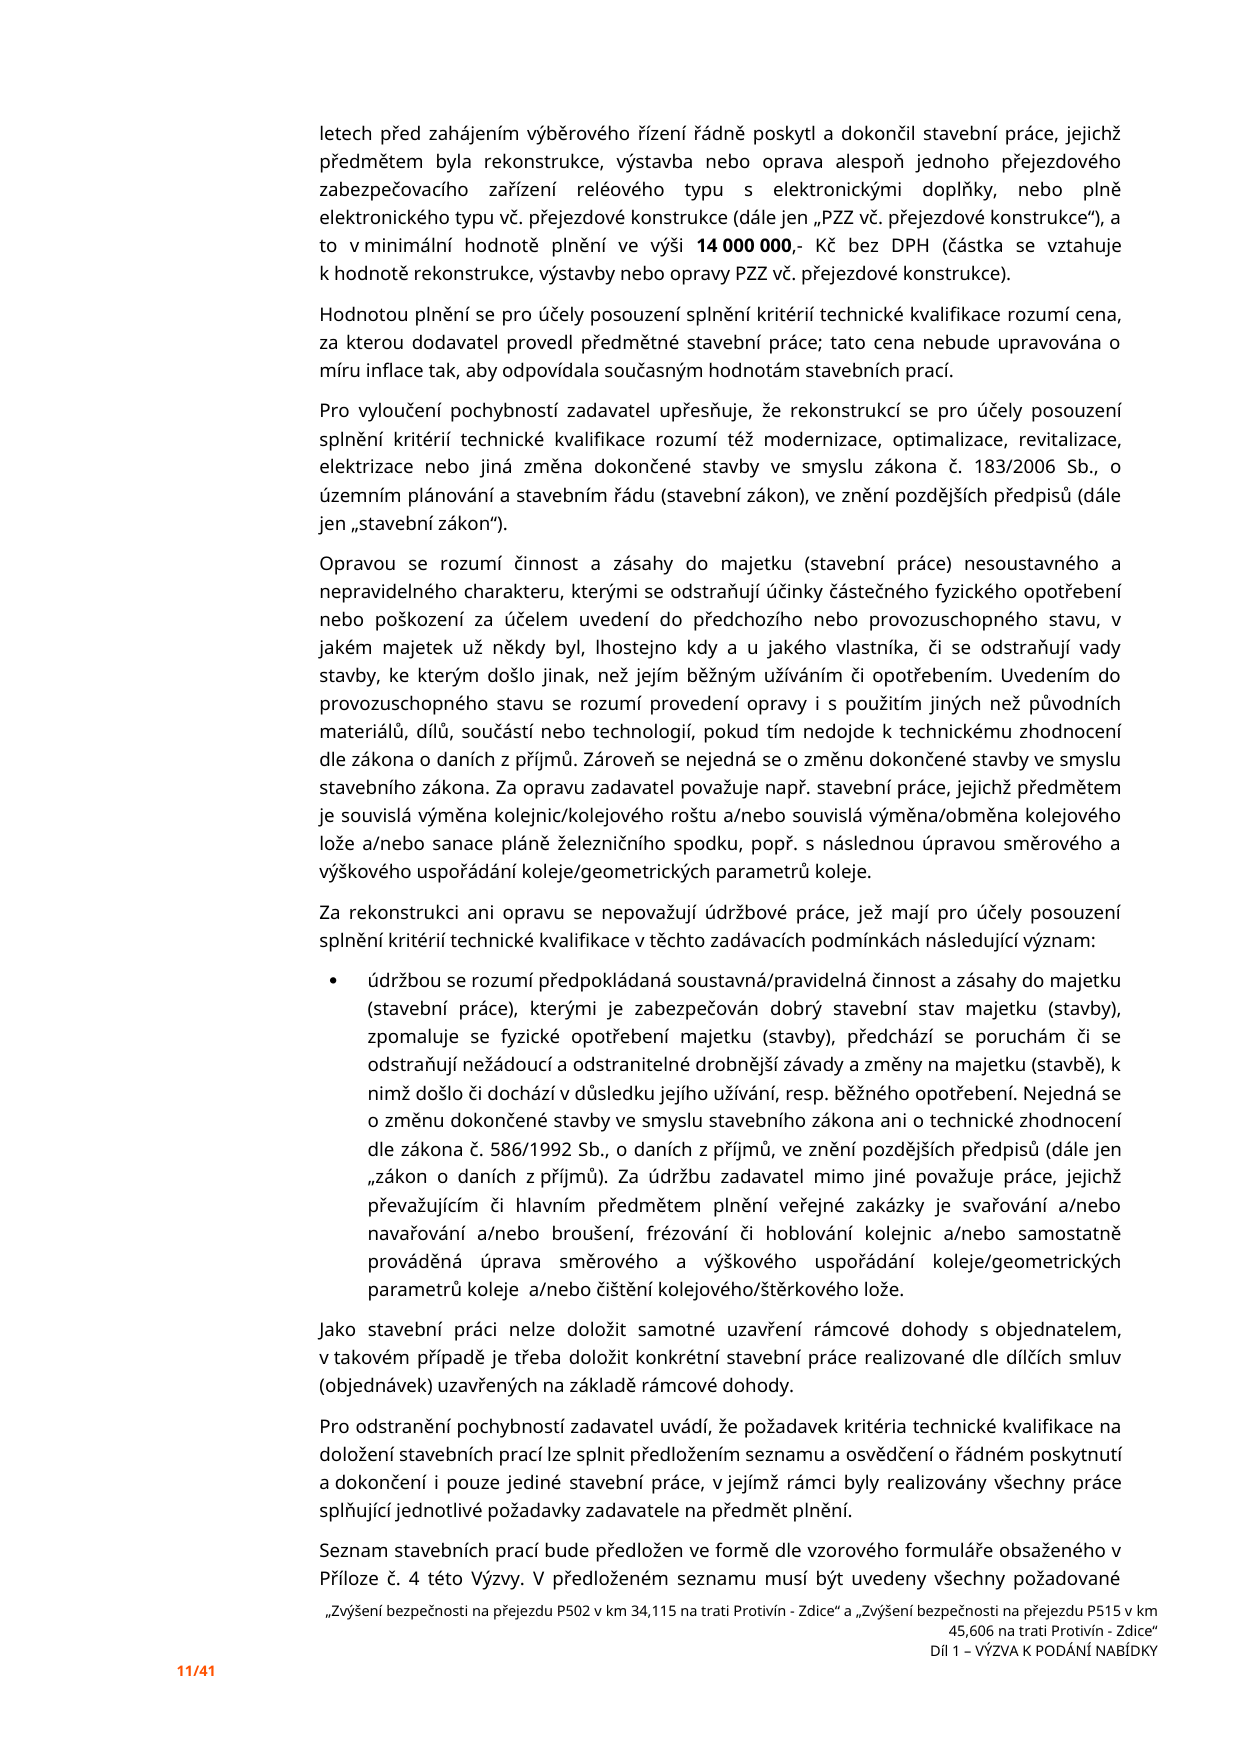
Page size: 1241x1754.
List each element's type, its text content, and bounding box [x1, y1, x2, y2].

text Pro odstranění pochybností zadavatel uvádí, že požadavek kritéria technické kvalifikace na doložení stavebních prací lze splnit předložením seznamu a osvědčení o řádném poskytnutí a dokončení i pouze jediné stavební práce, v jejímž rámci byly realizovány všechny práce splňující jednotlivé požadavky zadavatele na předmět plnění. [319, 1413, 1122, 1523]
text Opravou se rozumí činnost a zásahy do majetku (stavební práce) nesoustavného a nepravidelného charakteru, kterými se odstraňují účinky částečného fyzického opotřebení nebo poškození za účelem uvedení do předchozího nebo provozuschopného stavu, v jakém majetek už někdy byl, lhostejno kdy a u jakého vlastníka, či se odstraňují vady stavby, ke kterým došlo jinak, než jejím běžným užíváním či opotřebením. Uvedením do provozuschopného stavu se rozumí provedení opravy i s použitím jiných než původních materiálů, dílů, součástí nebo technologií, pokud tím nedojde k technickému zhodnocení dle zákona o daních z příjmů. Zároveň se nejedná se o změnu dokončené stavby ve smyslu stavebního zákona. Za opravu zadavatel považuje např. stavební práce, jejichž předmětem je souvislá výměna kolejnic/kolejového roštu a/nebo souvislá výměna/obměna kolejového lože a/nebo sanace pláně železničního spodku, popř. s následnou úpravou směrového a výškového uspořádání koleje/geometrických parametrů koleje. [319, 550, 1122, 884]
list údržbou se rozumí předpokládaná soustavná/pravidelná činnost a zásahy do majetku (stavební práce), kterými je zabezpečován dobrý stavební stav majetku (stavby), zpomaluje se fyzické opotřebení majetku (stavby), předchází se poruchám či se odstraňují nežádoucí a odstranitelné drobnější závady a změny na majetku (stavbě), k nimž došlo či dochází v důsledku jejího užívání, resp. běžného opotřebení. Nejedná se o změnu dokončené stavby ve smyslu stavebního zákona ani o technické zhodnocení dle zákona č. 586/1992 Sb., o daních z příjmů, ve znění pozdějších předpisů (dále jen „zákon o daních z příjmů). Za údržbu zadavatel mimo jiné považuje práce, jejichž převažujícím či hlavním předmětem plnění veřejné zakázky je svařování a/nebo navařování a/nebo broušení, frézování či hoblování kolejnic a/nebo samostatně prováděná úprava směrového a výškového uspořádání koleje/geometrických parametrů koleje a/nebo čištění kolejového/štěrkového lože. [330, 968, 1122, 1301]
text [319, 121, 1122, 286]
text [319, 1538, 1122, 1591]
text Hodnotou plnění se pro účely posouzení splnění kritérií technické kvalifikace rozumí cena, za kterou dodavatel provedl předmětné stavební práce; tato cena nebude upravována o míru inflace tak, aby odpovídala současným hodnotám stavebních prací. [319, 301, 1122, 383]
text Jako stavební práci nelze doložit samotné uzavření rámcové dohody s objednatelem, v takovém případě je třeba doložit konkrétní stavební práce realizované dle dílčích smluv (objednávek) uzavřených na základě rámcové dohody. [319, 1316, 1122, 1398]
text Pro vyloučení pochybností zadavatel upřesňuje, že rekonstrukcí se pro účely posouzení splnění kritérií technické kvalifikace rozumí též modernizace, optimalizace, revitalizace, elektrizace nebo jiná změna dokončené stavby ve smyslu zákona č. 183/2006 Sb., o územním plánování a stavebním řádu (stavební zákon), ve znění pozdějších předpisů (dále jen „stavební zákon“). [319, 398, 1122, 535]
text Za rekonstrukci ani opravu se nepovažují údržbové práce, jež mají pro účely posouzení splnění kritérií technické kvalifikace v těchto zadávacích podmínkách následující význam: [319, 899, 1122, 953]
